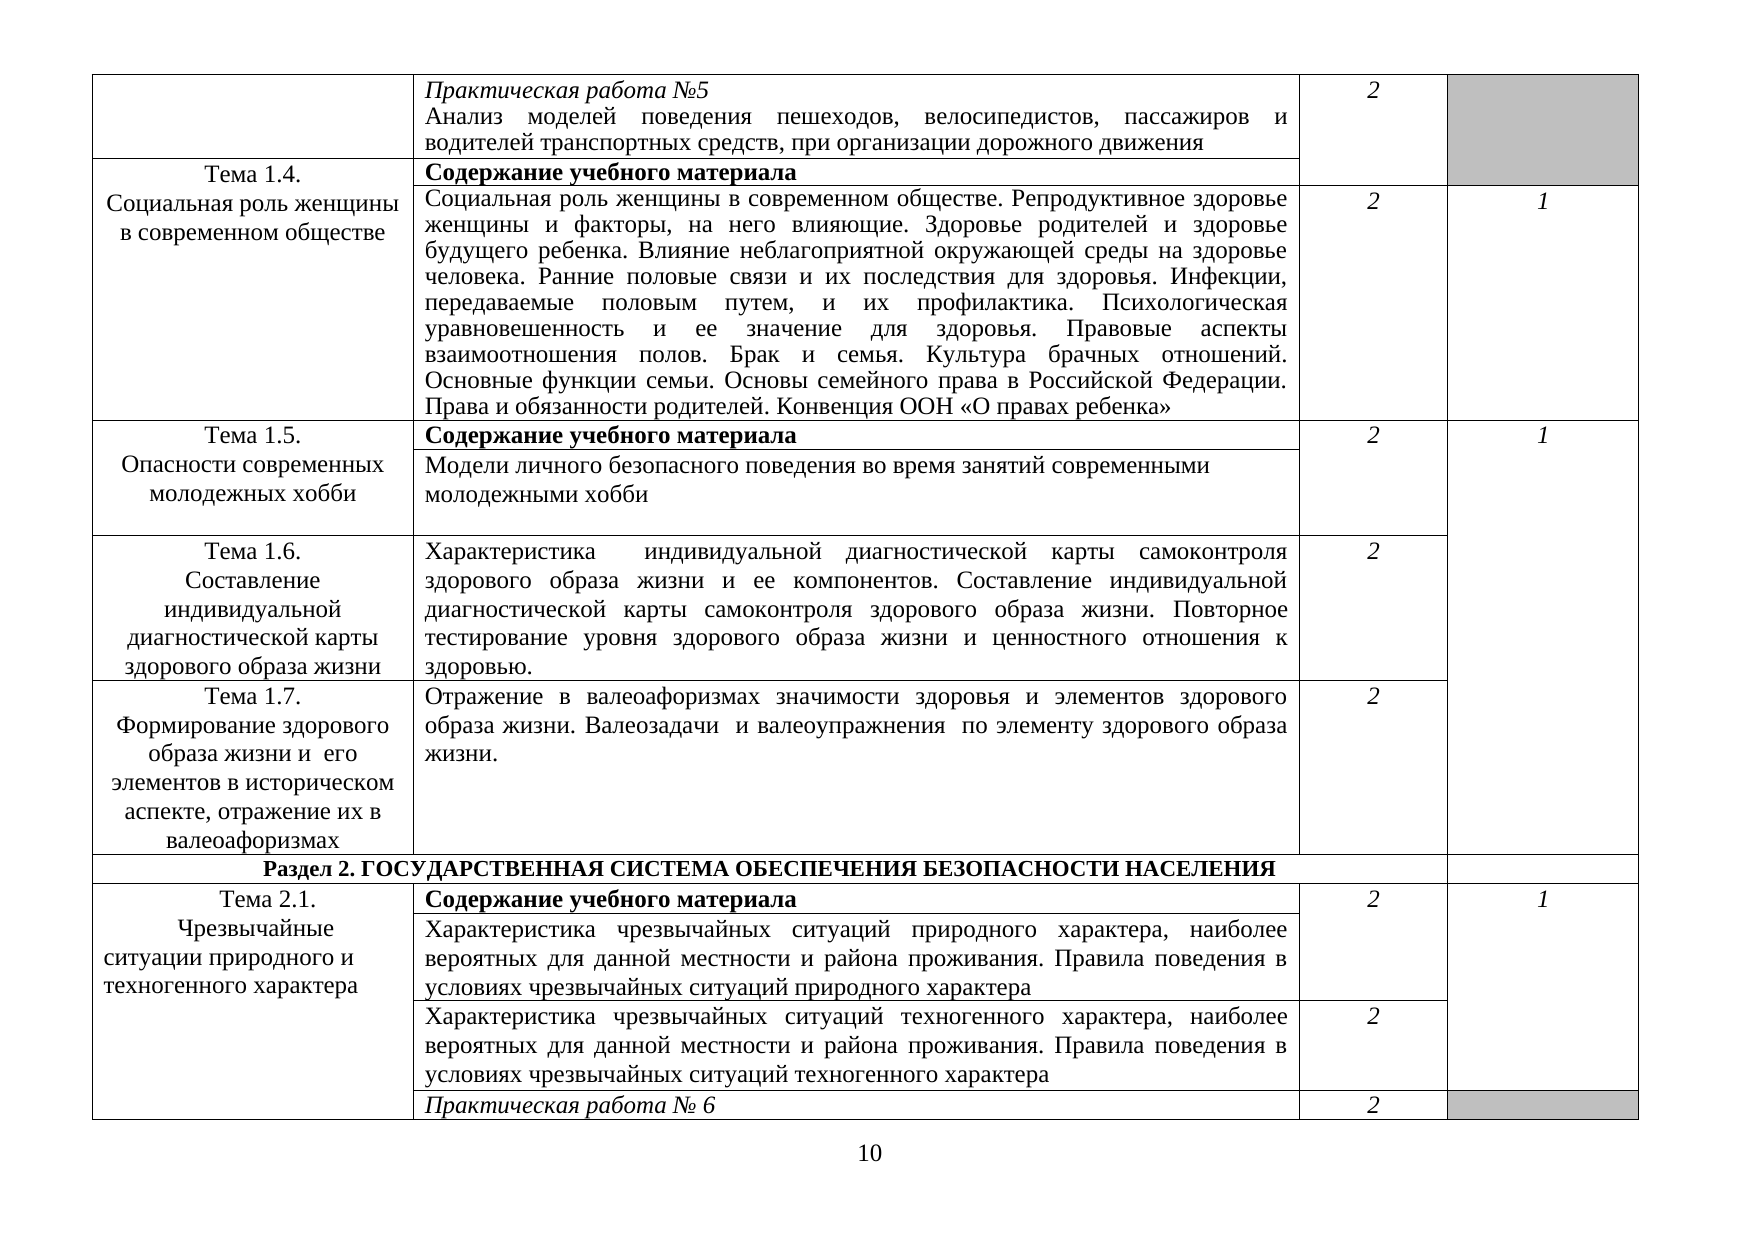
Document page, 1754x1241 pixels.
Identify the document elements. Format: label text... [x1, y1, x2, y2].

table_cell Содержание учебного материала [414, 421, 1299, 449]
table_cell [414, 1091, 1299, 1119]
table_cell Тема 1.5. Опасности современных молодежных хобби [93, 421, 413, 535]
table_cell 2 [1300, 1001, 1447, 1089]
table_cell [1448, 855, 1638, 883]
table_cell Отражение в валеоафоризмах значимости здоровья и элементов здорового образа жизни. Валеозадачи и валеоупражнения по элементу здорового образа жизни. [414, 681, 1299, 853]
table_cell 2 [1300, 681, 1447, 853]
table_cell Тема 1.4. Социальная роль женщины в современном обществе [93, 159, 413, 419]
table_cell 2 [1300, 75, 1447, 185]
table_cell Содержание учебного материала [414, 159, 1299, 185]
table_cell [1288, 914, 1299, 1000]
table_cell 2 [1300, 1091, 1447, 1119]
table_cell 1 [1448, 186, 1638, 419]
table_cell [1448, 75, 1638, 185]
table_cell 2 [1300, 186, 1447, 419]
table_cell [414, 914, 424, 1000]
table_cell 1 [1448, 421, 1638, 853]
table_cell Характеристика индивидуальной диагностической карты самоконтроля здорового образа жизни и ее компонентов. Составление индивидуальной диагностической карты самоконтроля здорового образа жизни. Повторное тестирование уровня здорового образа жизни и ценностного отношения к здоровью. [414, 536, 1299, 680]
table_cell Модели личного безопасного поведения во время занятий современными молодежными хобби [414, 450, 1299, 535]
table_cell Тема 1.6. Составление индивидуальной диагностической карты здорового образа жизни [93, 536, 413, 680]
table_cell Социальная роль женщины в современном обществе. Репродуктивное здоровье женщины и факторы, на него влияющие. Здоровье родителей и здоровье будущего ребенка. Влияние неблагоприятной окружающей среды на здоровье человека. Ранние половые связи и их последствия для здоровья. Инфекции, передаваемые половым путем, и их профилактика. Психологическая уравновешенность и ее значение для здоровья. Правовые аспекты взаимоотношения полов. Брак и семья. Культура брачных отношений. Основные функции семьи. Основы семейного права в Российской Федерации. Права и обязанности родителей. Конвенция ООН «О правах ребенка» [414, 186, 1299, 419]
table_cell Практическая работа №5 Анализ моделей поведения пешеходов, велосипедистов, пассажиров и водителей транспортных средств, при организации дорожного движения [414, 75, 1299, 158]
table_cell Тема 1.7. Формирование здорового образа жизни и его элементов в историческом аспекте, отражение их в валеоафоризмах [93, 681, 413, 853]
table_cell Характеристика чрезвычайных ситуаций техногенного характера, наиболее вероятных для данной местности и района проживания. Правила поведения в условиях чрезвычайных ситуаций техногенного характера [414, 1001, 1299, 1089]
table_cell 1 [1448, 884, 1638, 1089]
table_cell 2 [1300, 536, 1447, 680]
table_cell 2 [1300, 421, 1447, 535]
table_cell Раздел 2. ГОСУДАРСТВЕННАЯ СИСТЕМА ОБЕСПЕЧЕНИЯ БЕЗОПАСНОСТИ НАСЕЛЕНИЯ [93, 855, 1447, 883]
table_cell 2 [1300, 884, 1447, 1000]
table_cell Содержание учебного материала [414, 884, 1299, 913]
table_cell [1448, 1091, 1638, 1119]
table_cell Тема 2.1. Чрезвычайные ситуации природного и техногенного характера [93, 884, 413, 1119]
